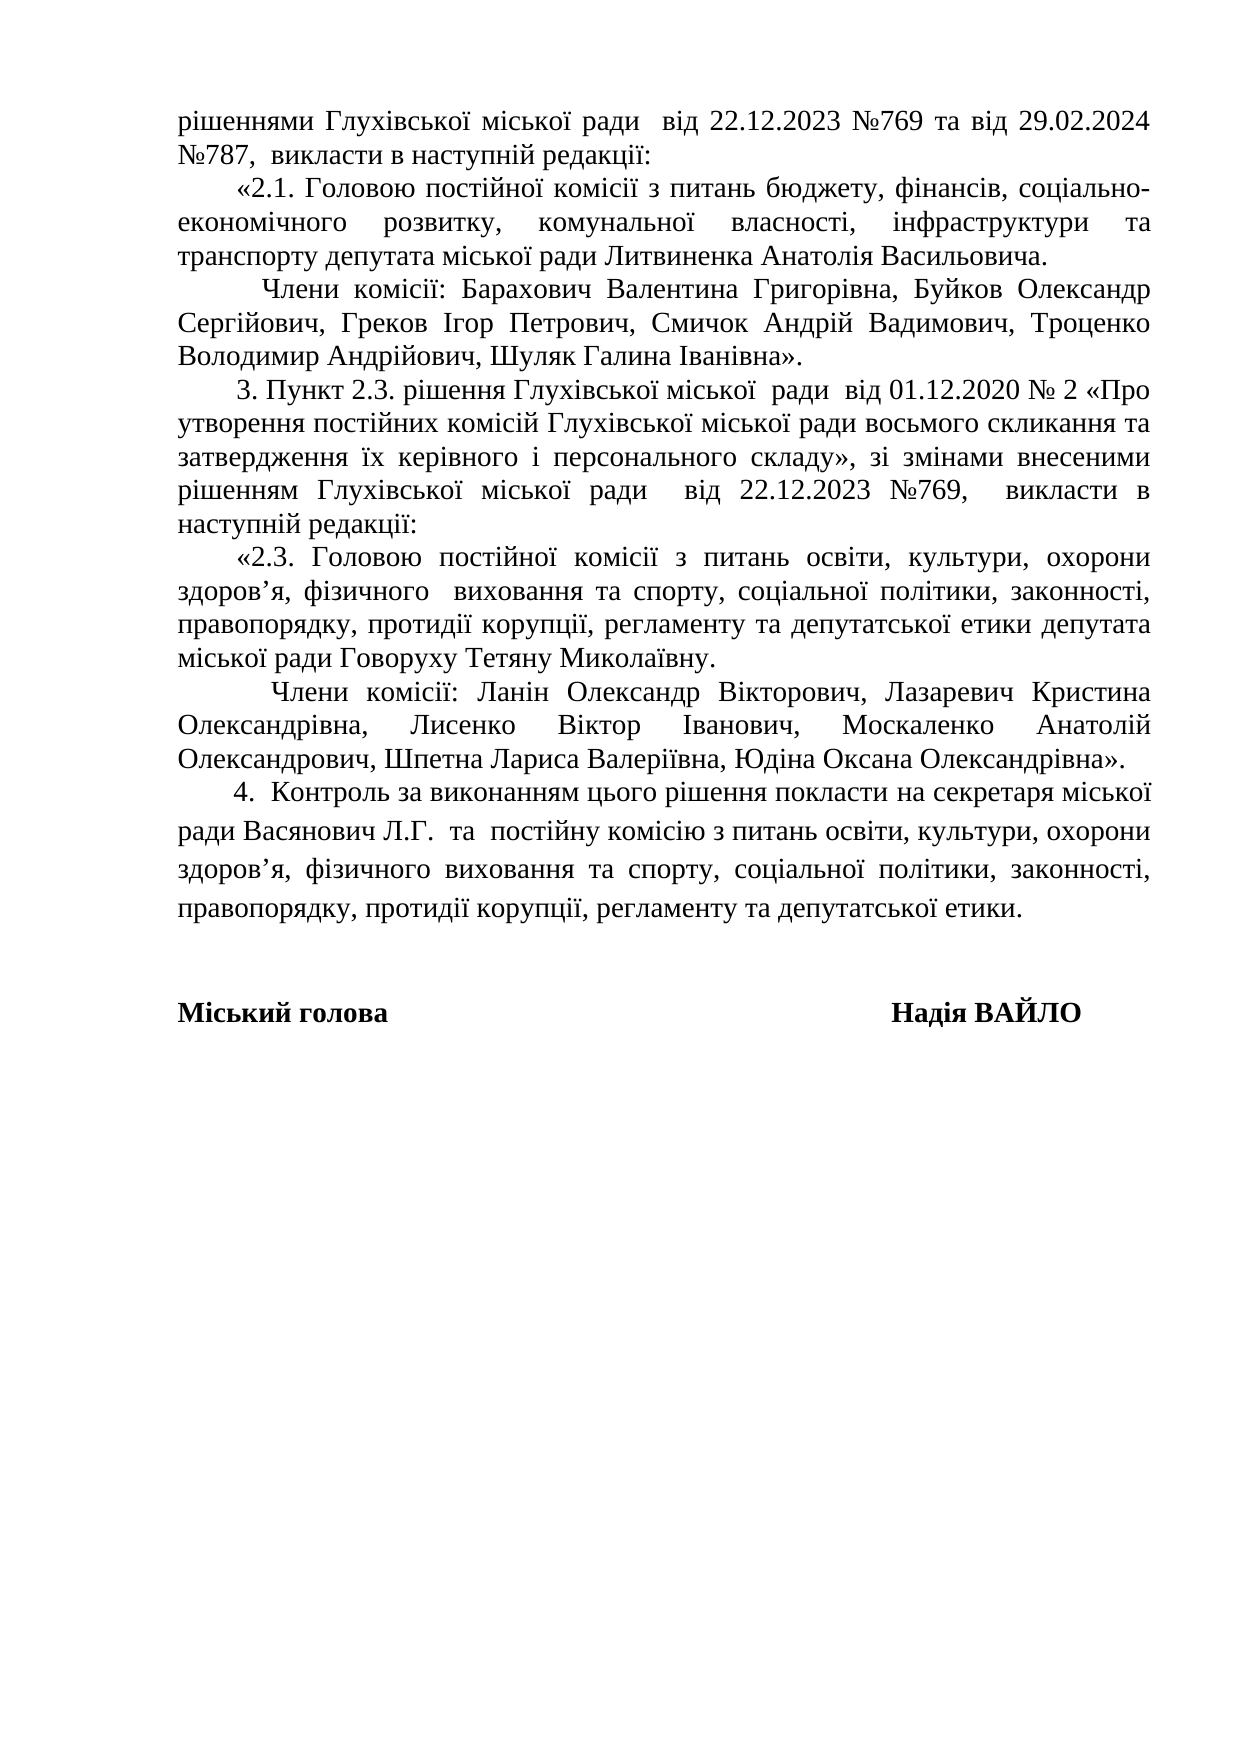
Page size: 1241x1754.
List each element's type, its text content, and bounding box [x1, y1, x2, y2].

text 4. Контроль за виконанням цього рішення покласти на секретаря міської ради Васянович Л.Г. та постійну комісію з питань освіти, культури, охорони здоров’я, фізичного виховання та спорту, соціальної політики, законності, правопорядку, протидії корупції, регламенту та депутатської етики. [177, 774, 1152, 923]
text «2.3. Головою постійної комісії з питань освіти, культури, охорони здоров’я, фізичного виховання та спорту, соціальної політики, законності, правопорядку, протидії корупції, регламенту та депутатської етики депутата міської ради Говоруху Тетяну Миколаївну. [177, 539, 1152, 674]
text «2.1. Головою постійної комісії з питань бюджету, фінансів, соціально-економічного розвитку, комунальної власності, інфраструктури та транспорту депутата міської ради Литвиненка Анатолія Васильовича. [177, 171, 1152, 271]
text Члени комісії: Барахович Валентина Григорівна, Буйков Олександр Сергійович, Греков Ігор Петрович, Смичок Андрій Вадимович, Троценко Володимир Андрійович, Шуляк Галина Іванівна». [177, 271, 1152, 372]
text Члени комісії: Ланін Олександр Вікторович, Лазаревич Кристина Олександрівна, Лисенко Віктор Іванович, Москаленко Анатолій Олександрович, Шпетна Лариса Валеріївна, Юдіна Оксана Олександрівна». [177, 674, 1152, 774]
text Міський голова Надія ВАЙЛО [177, 996, 1152, 1029]
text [177, 103, 1152, 171]
text 3. Пункт 2.3. рішення Глухівської міської ради від 01.12.2020 № 2 «Про утворення постійних комісій Глухівської міської ради восьмого скликання та затвердження їх керівного і персонального складу», зі змінами внесеними рішенням Глухівської міської ради від 22.12.2023 №769, викласти в наступній редакції: [177, 372, 1152, 539]
